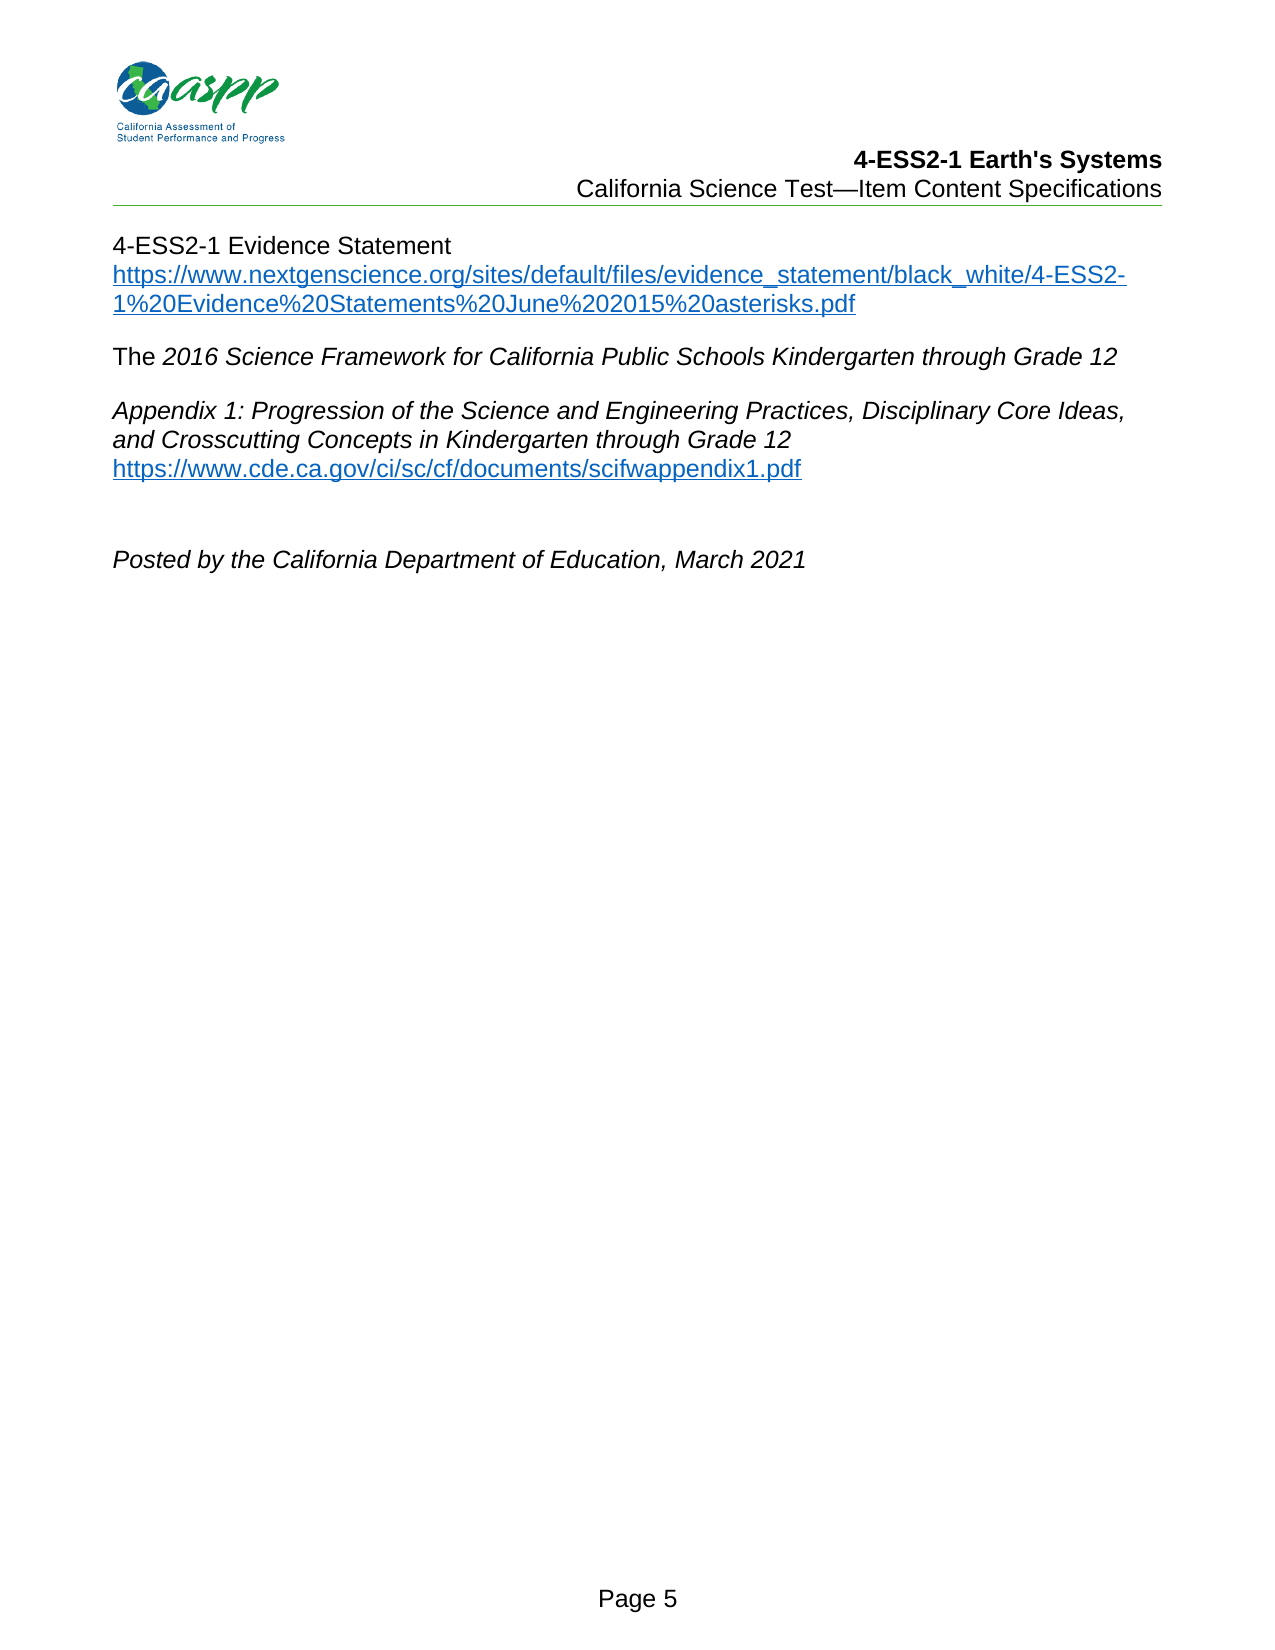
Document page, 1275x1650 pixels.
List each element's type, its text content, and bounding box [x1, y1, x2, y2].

picture [112, 60, 287, 146]
text 4-ESS2-1 Evidence Statement https://www.nextgenscience.org/sites/default/files/evidence_statement/black_white/4-ESS2-1%20Evidence%20Statements%20June%202015%20asterisks.pdf [112, 231, 1162, 317]
text Appendix 1: Progression of the Science and Engineering Practices, Disciplinary Core Ideas, and Crosscutting Concepts in Kindergarten through Grade 12 https://www.cde.ca.gov/ci/sc/cf/documents/scifwappendix1.pdf [112, 396, 1162, 482]
text Posted by the California Department of Education, March 2021 [112, 545, 1162, 574]
text The 2016 Science Framework for California Public Schools Kindergarten through Grade 12 [112, 342, 1162, 371]
